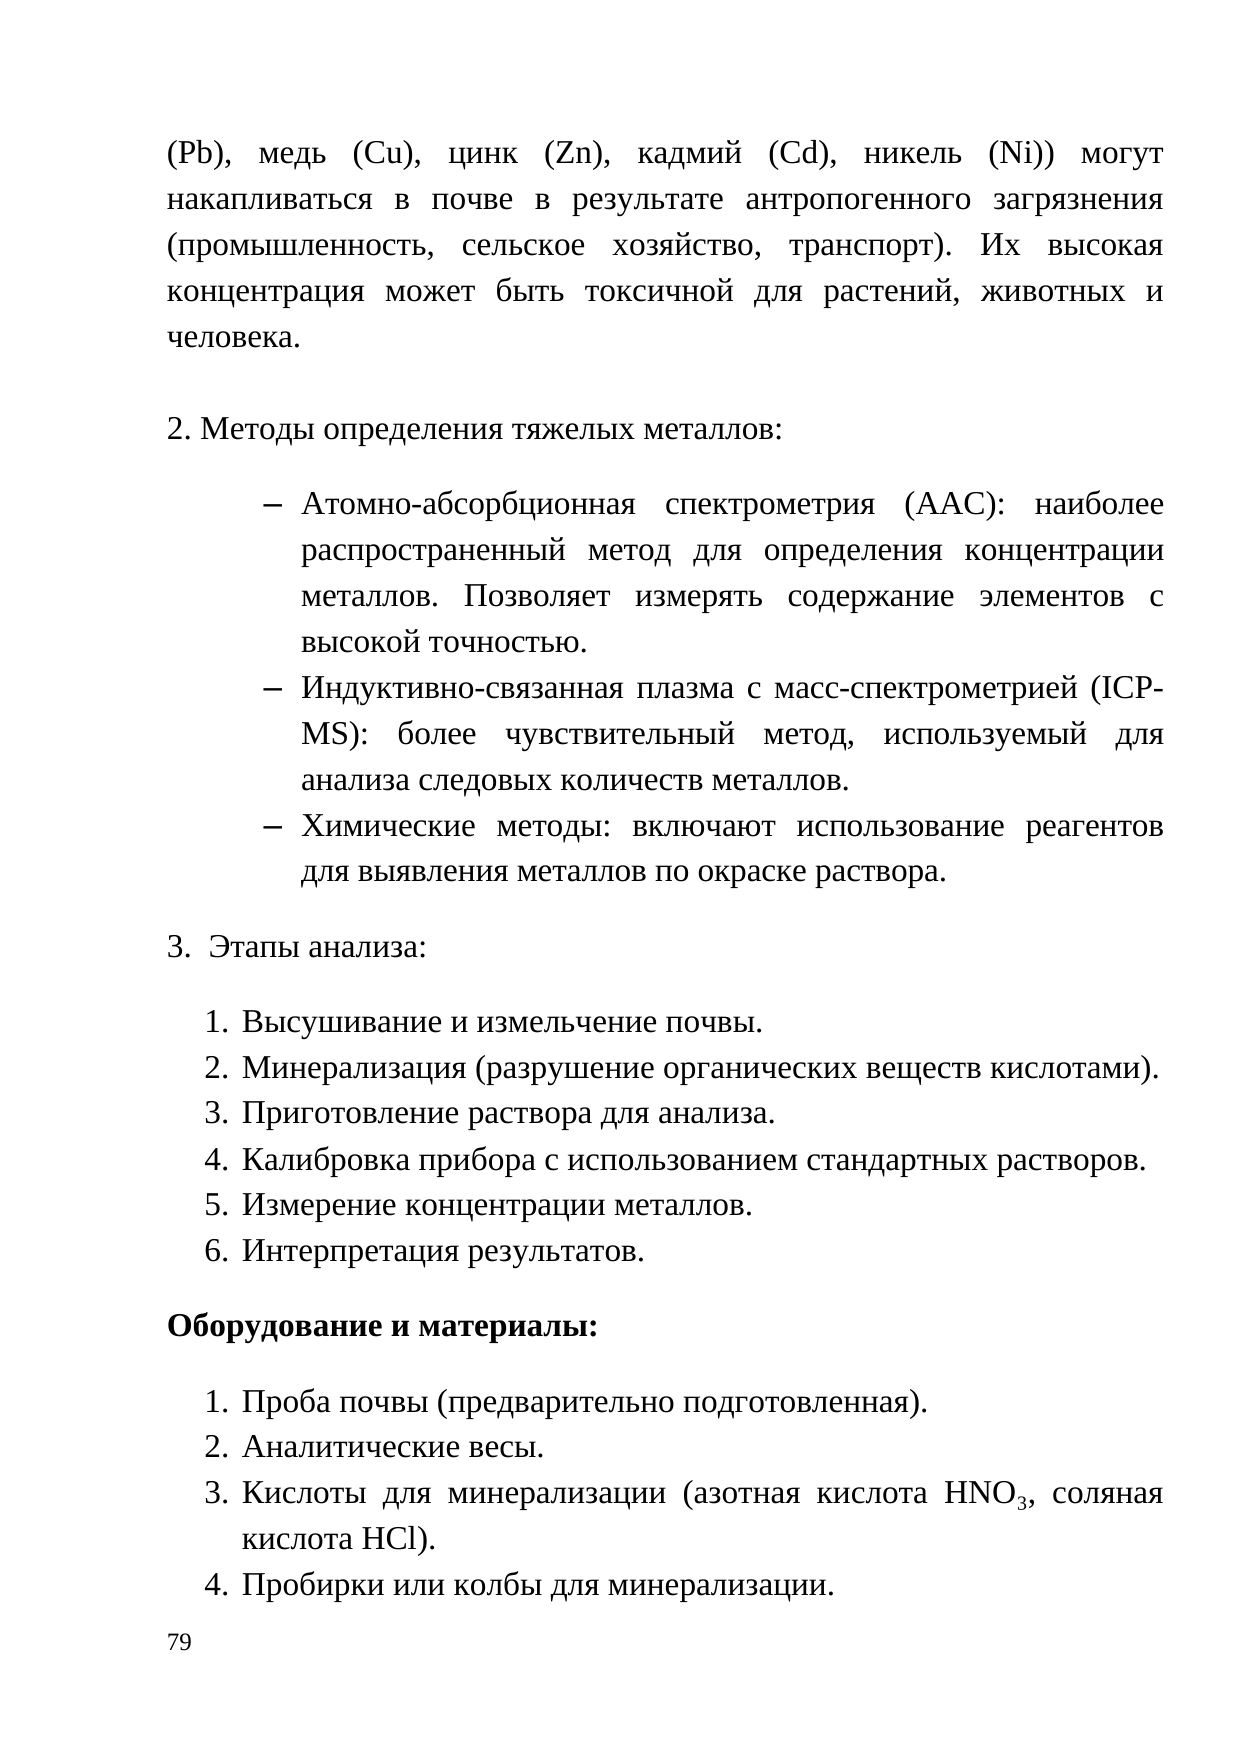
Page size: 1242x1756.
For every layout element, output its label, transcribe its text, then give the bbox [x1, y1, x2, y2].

text 3. Этапы анализа: [167, 926, 1164, 964]
text 2. Методы определения тяжелых металлов: [167, 408, 1164, 446]
list Проба почвы (предварительно подготовленная). [204, 1381, 1164, 1419]
list Кислоты для минерализации (азотная кислота HNO₃, соляная кислота HCl). [204, 1473, 1164, 1557]
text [167, 132, 1164, 354]
list Аналитические весы. [204, 1427, 1164, 1465]
list Индуктивно-связанная плазма с масс-спектрометрией (ICP-MS): более чувствительный метод, используемый для анализа следовых количеств металлов. [263, 667, 1164, 797]
list Измерение концентрации металлов. [204, 1185, 1164, 1223]
list Минерализация (разрушение органических веществ кислотами). [204, 1047, 1164, 1085]
list Высушивание и измельчение почвы. [204, 1001, 1164, 1039]
text Оборудование и материалы: [167, 1306, 1164, 1344]
list Приготовление раствора для анализа. [204, 1093, 1164, 1131]
list Химические методы: включают использование реагентов для выявления металлов по окраске раствора. [263, 805, 1164, 889]
list Атомно-абсорбционная спектрометрия (ААС): наиболее распространенный метод для определения концентрации металлов. Позволяет измерять содержание элементов с высокой точностью. [263, 483, 1164, 659]
list Пробирки или колбы для минерализации. [204, 1564, 1164, 1603]
list Калибровка прибора с использованием стандартных растворов. [204, 1139, 1164, 1177]
list Интерпретация результатов. [204, 1231, 1164, 1269]
